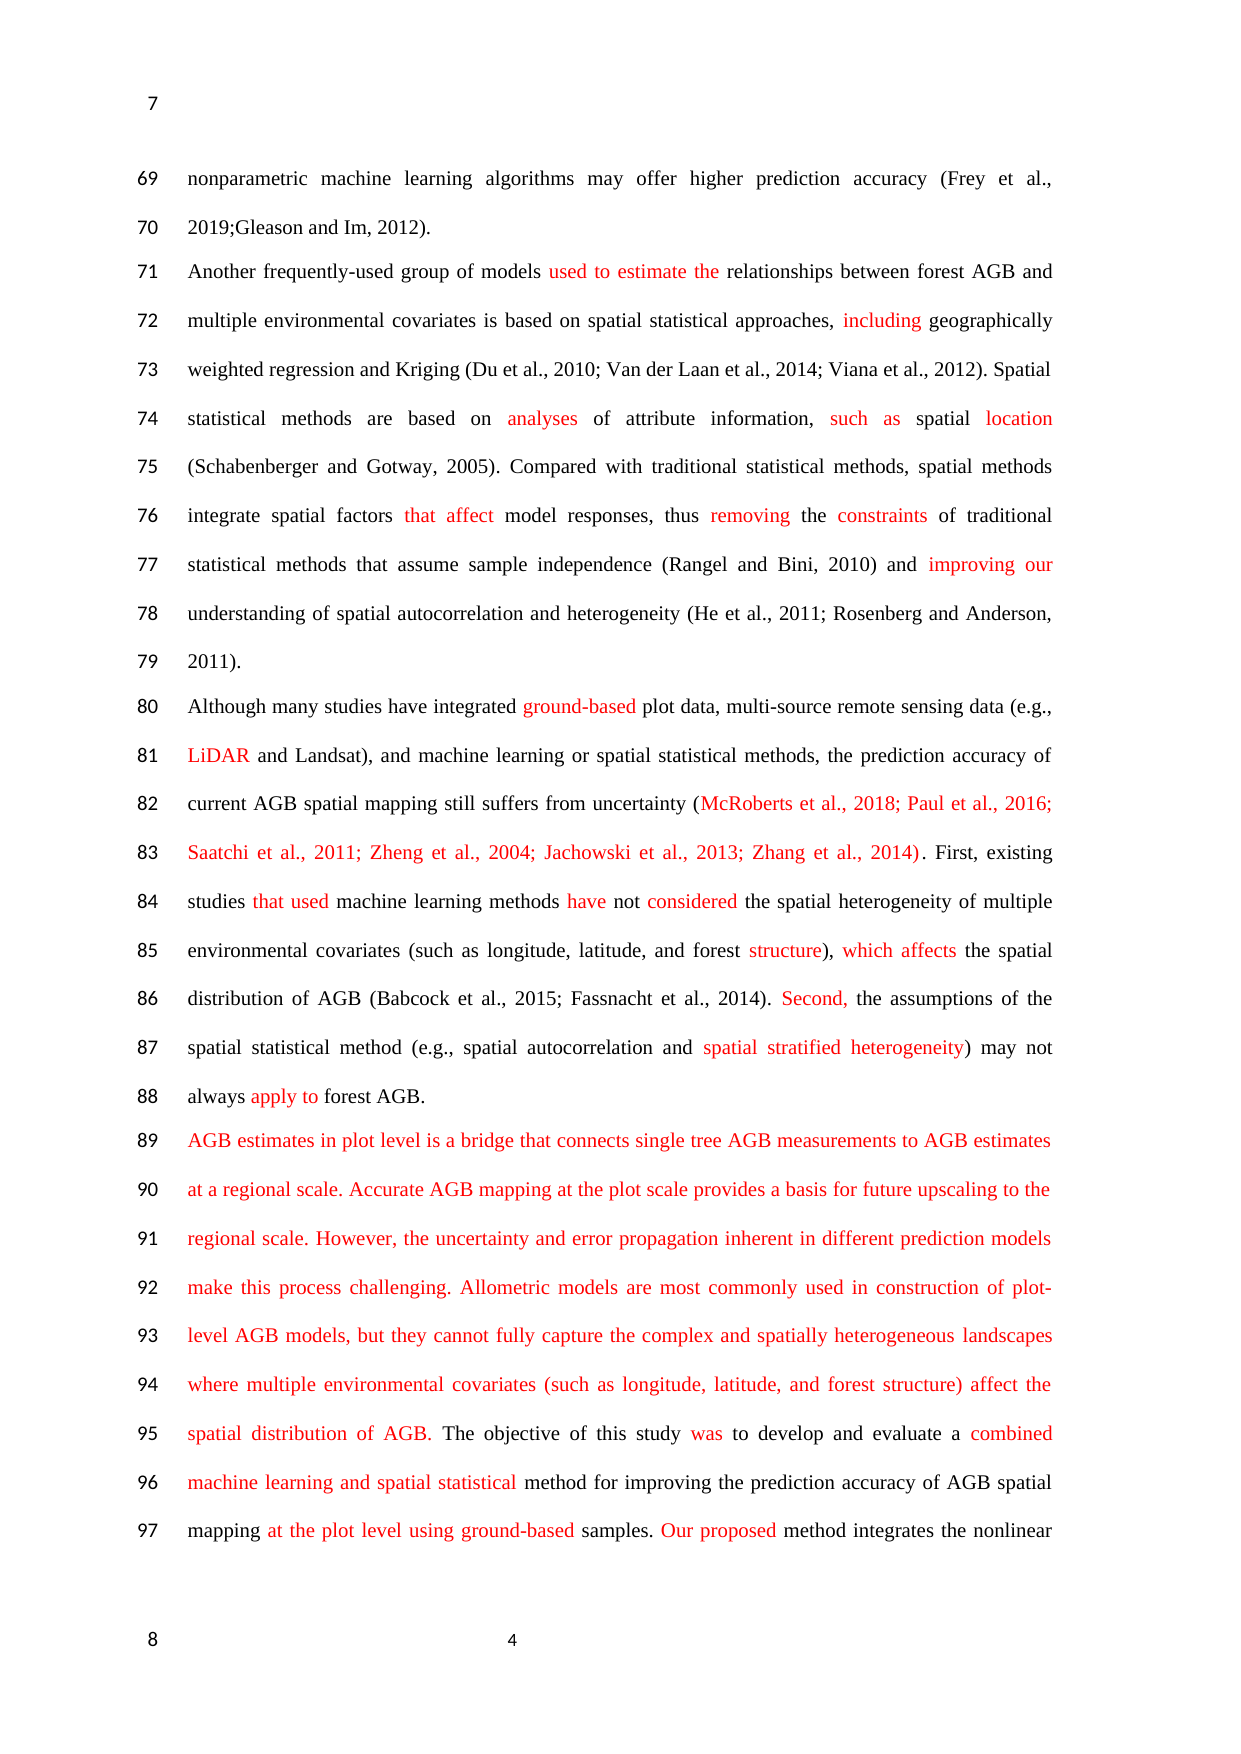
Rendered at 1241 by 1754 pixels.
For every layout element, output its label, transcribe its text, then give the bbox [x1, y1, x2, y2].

text Although many studies have integrated ground-based plot data, multi-source remote sensing data (e.g., LiDAR and Landsat), and machine learning or spatial statistical methods, the prediction accuracy of current AGB spatial mapping still suffers from uncertainty (McRoberts et al., 2018; Paul et al., 2016; Saatchi et al., 2011; Zheng et al., 2004; Jachowski et al., 2013; Zhang et al., 2014). First, existing studies that used machine learning methods have not considered the spatial heterogeneity of multiple environmental covariates (such as longitude, latitude, and forest structure), which affects the spatial distribution of AGB (Babcock et al., 2015; Fassnacht et al., 2014). Second, the assumptions of the spatial statistical method (e.g., spatial autocorrelation and spatial stratified heterogeneity) may not always apply to forest AGB. [187, 690, 1053, 1112]
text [187, 162, 1053, 243]
text Another frequently-used group of models used to estimate the relationships between forest AGB and multiple environmental covariates is based on spatial statistical approaches, including geographically weighted regression and Kriging (Du et al., 2010; Van der Laan et al., 2014; Viana et al., 2012). Spatial statistical methods are based on analyses of attribute information, such as spatial location (Schabenberger and Gotway, 2005). Compared with traditional statistical methods, spatial methods integrate spatial factors that affect model responses, thus removing the constraints of traditional statistical methods that assume sample independence (Rangel and Bini, 2010) and improving our understanding of spatial autocorrelation and heterogeneity (He et al., 2011; Rosenberg and Anderson, 2011). [187, 255, 1053, 678]
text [187, 1124, 1053, 1547]
